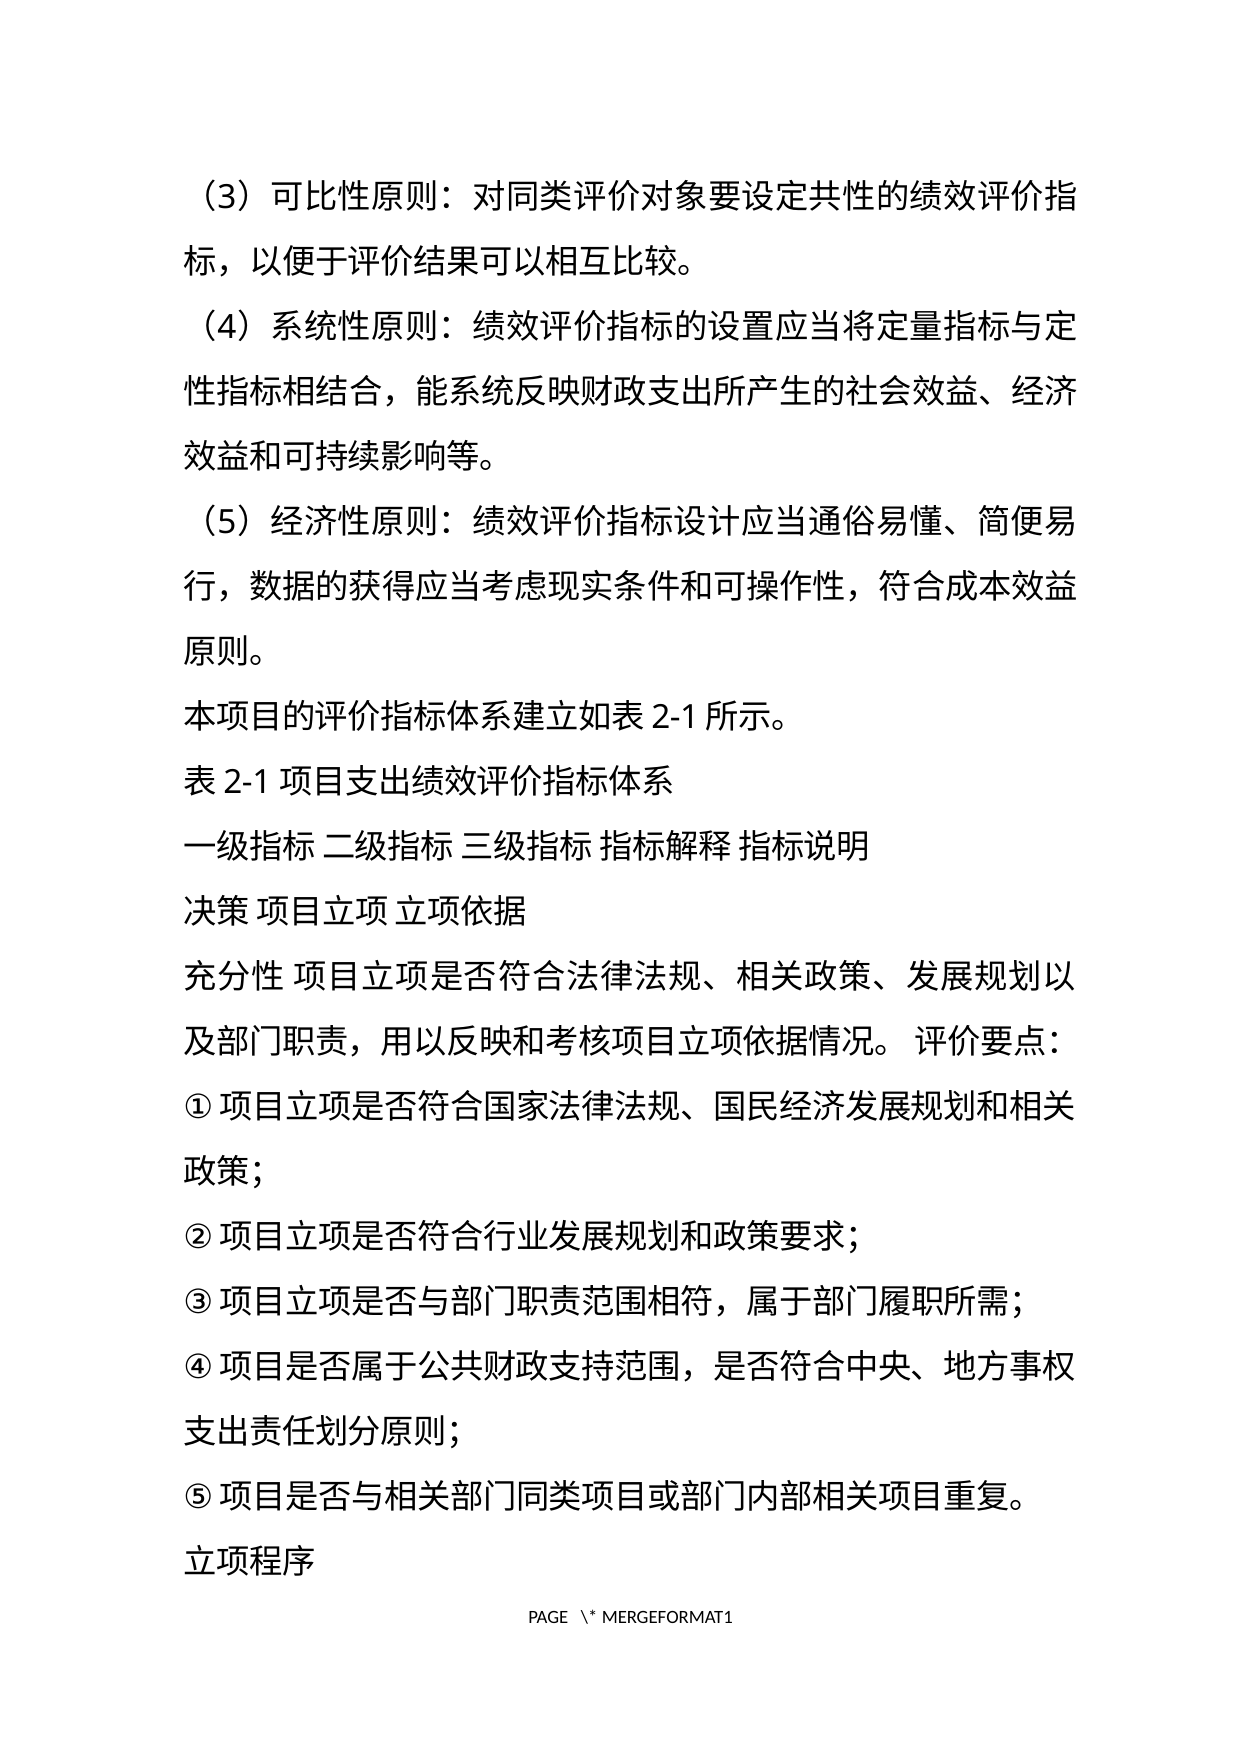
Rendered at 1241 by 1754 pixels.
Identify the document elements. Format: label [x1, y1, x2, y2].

text [183, 162, 1078, 1592]
